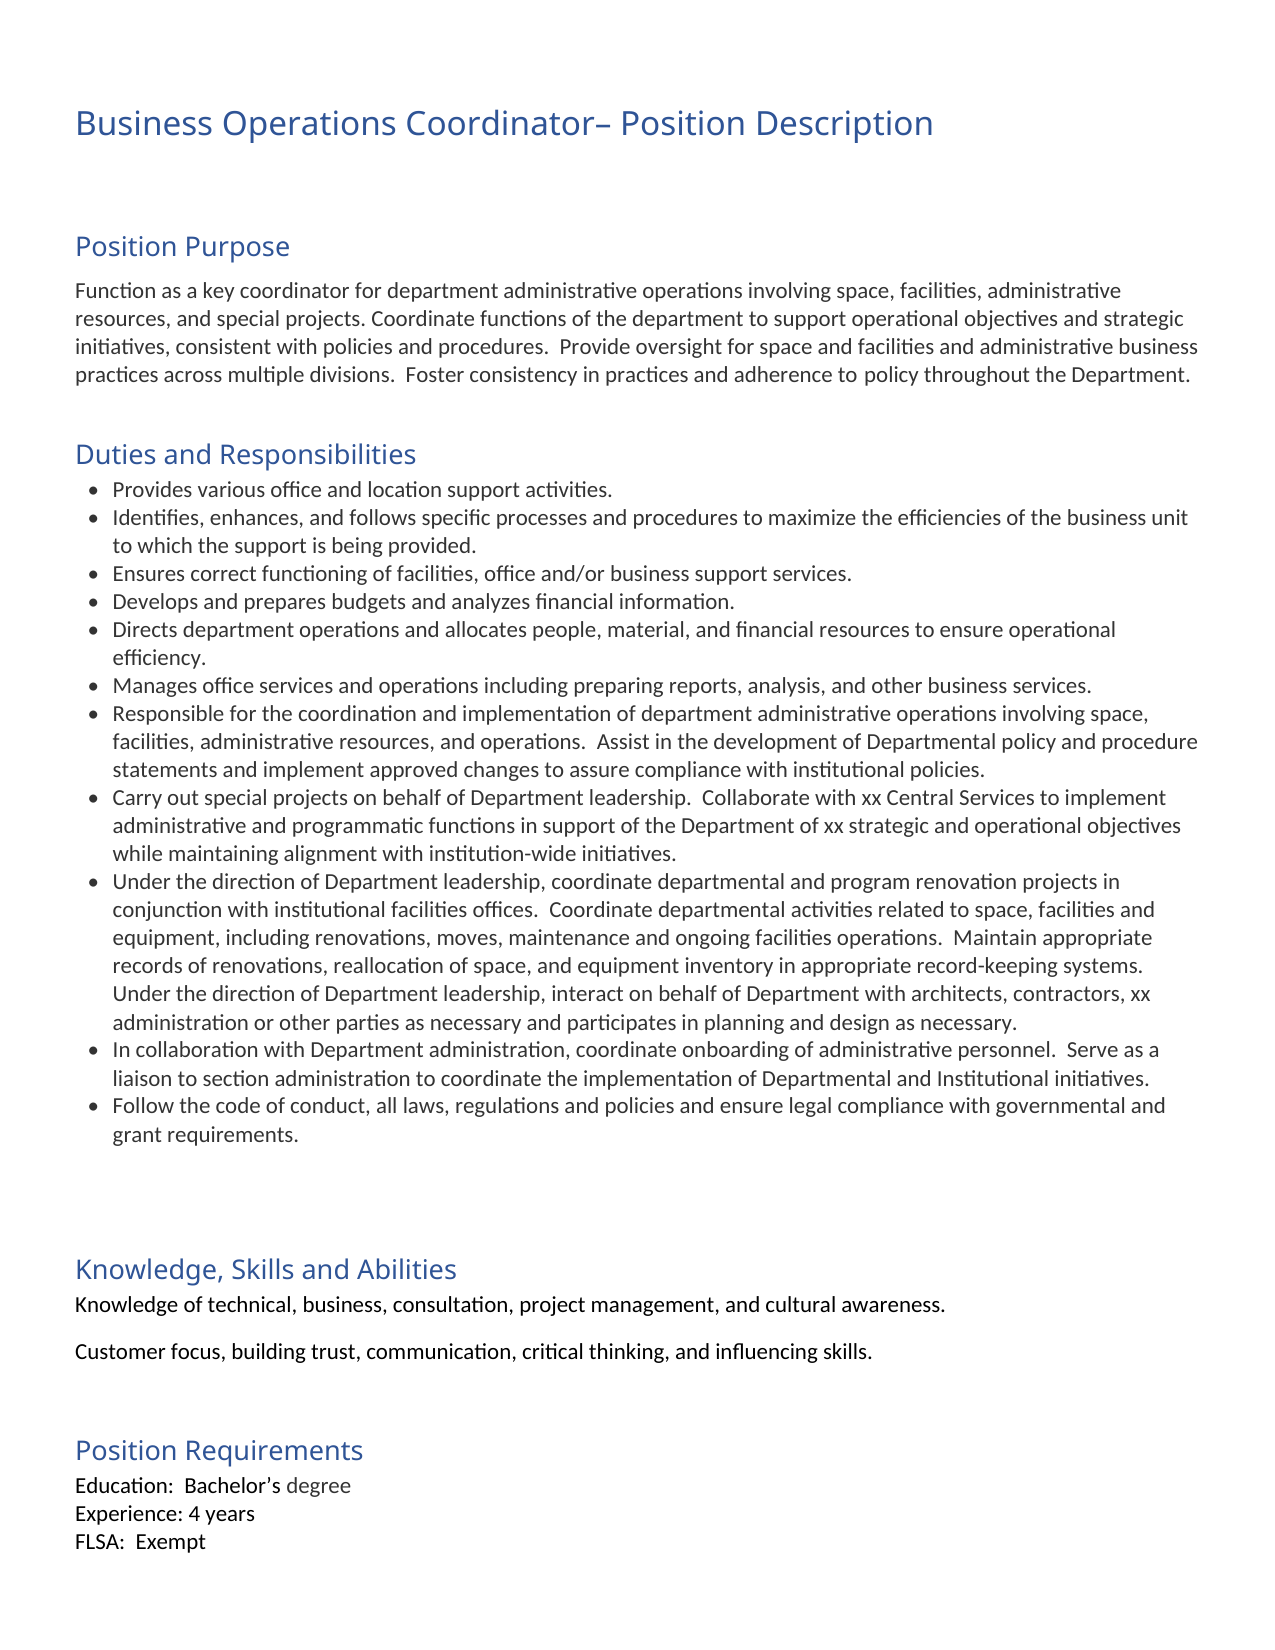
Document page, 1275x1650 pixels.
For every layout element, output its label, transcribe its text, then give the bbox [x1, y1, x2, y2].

subtitle Position Requirements [75, 1431, 1200, 1468]
text • Manages office services and operations including preparing reports, analysis, and other business services. [75, 671, 1200, 699]
text • Ensures correct functioning of facilities, office and/or business support services. [75, 559, 1200, 587]
text Function as a key coordinator for department administrative operations involving space, facilities, administrative resources, and special projects. Coordinate functions of the department to support operational objectives and strategic initiatives, consistent with policies and procedures. Provide oversight for space and facilities and administrative business practices across multiple divisions. Foster consistency in practices and adherence to policy throughout the Department. [75, 276, 1200, 388]
text • In collaboration with Department administration, coordinate onboarding of administrative personnel. Serve as a liaison to section administration to coordinate the implementation of Departmental and Institutional initiatives. [75, 1036, 1200, 1092]
subtitle Duties and Responsibilities [75, 435, 1200, 472]
text • Carry out special projects on behalf of Department leadership. Collaborate with xx Central Services to implement administrative and programmatic functions in support of the Department of xx strategic and operational objectives while maintaining alignment with institution-wide initiatives. [75, 783, 1200, 867]
text • Identifies, enhances, and follows specific processes and procedures to maximize the efficiencies of the business unit to which the support is being provided. [75, 503, 1200, 559]
text • Follow the code of conduct, all laws, regulations and policies and ensure legal compliance with governmental and grant requirements. [75, 1092, 1200, 1148]
text • Provides various office and location support activities. [75, 475, 1200, 503]
text FLSA: Exempt [75, 1527, 1200, 1555]
text • Responsible for the coordination and implementation of department administrative operations involving space, facilities, administrative resources, and operations. Assist in the development of Departmental policy and procedure statements and implement approved changes to assure compliance with institutional policies. [75, 699, 1200, 783]
text • Under the direction of Department leadership, coordinate departmental and program renovation projects in conjunction with institutional facilities offices. Coordinate departmental activities related to space, facilities and equipment, including renovations, moves, maintenance and ongoing facilities operations. Maintain appropriate records of renovations, reallocation of space, and equipment inventory in appropriate record-keeping systems. Under the direction of Department leadership, interact on behalf of Department with architects, contractors, xx administration or other parties as necessary and participates in planning and design as necessary. [75, 867, 1200, 1036]
text Knowledge of technical, business, consultation, project management, and cultural awareness. [75, 1290, 1200, 1318]
text Customer focus, building trust, communication, critical thinking, and influencing skills. [75, 1337, 1200, 1365]
subtitle Knowledge, Skills and Abilities [75, 1251, 1200, 1287]
subtitle Business Operations Coordinator– Position Description [75, 100, 1200, 145]
subtitle Position Purpose [75, 227, 1200, 264]
text • Develops and prepares budgets and analyzes financial information. [75, 587, 1200, 615]
text • Directs department operations and allocates people, material, and financial resources to ensure operational efficiency. [75, 615, 1200, 671]
text Education: Bachelor’s degree [75, 1471, 1200, 1499]
text Experience: 4 years [75, 1499, 1200, 1527]
